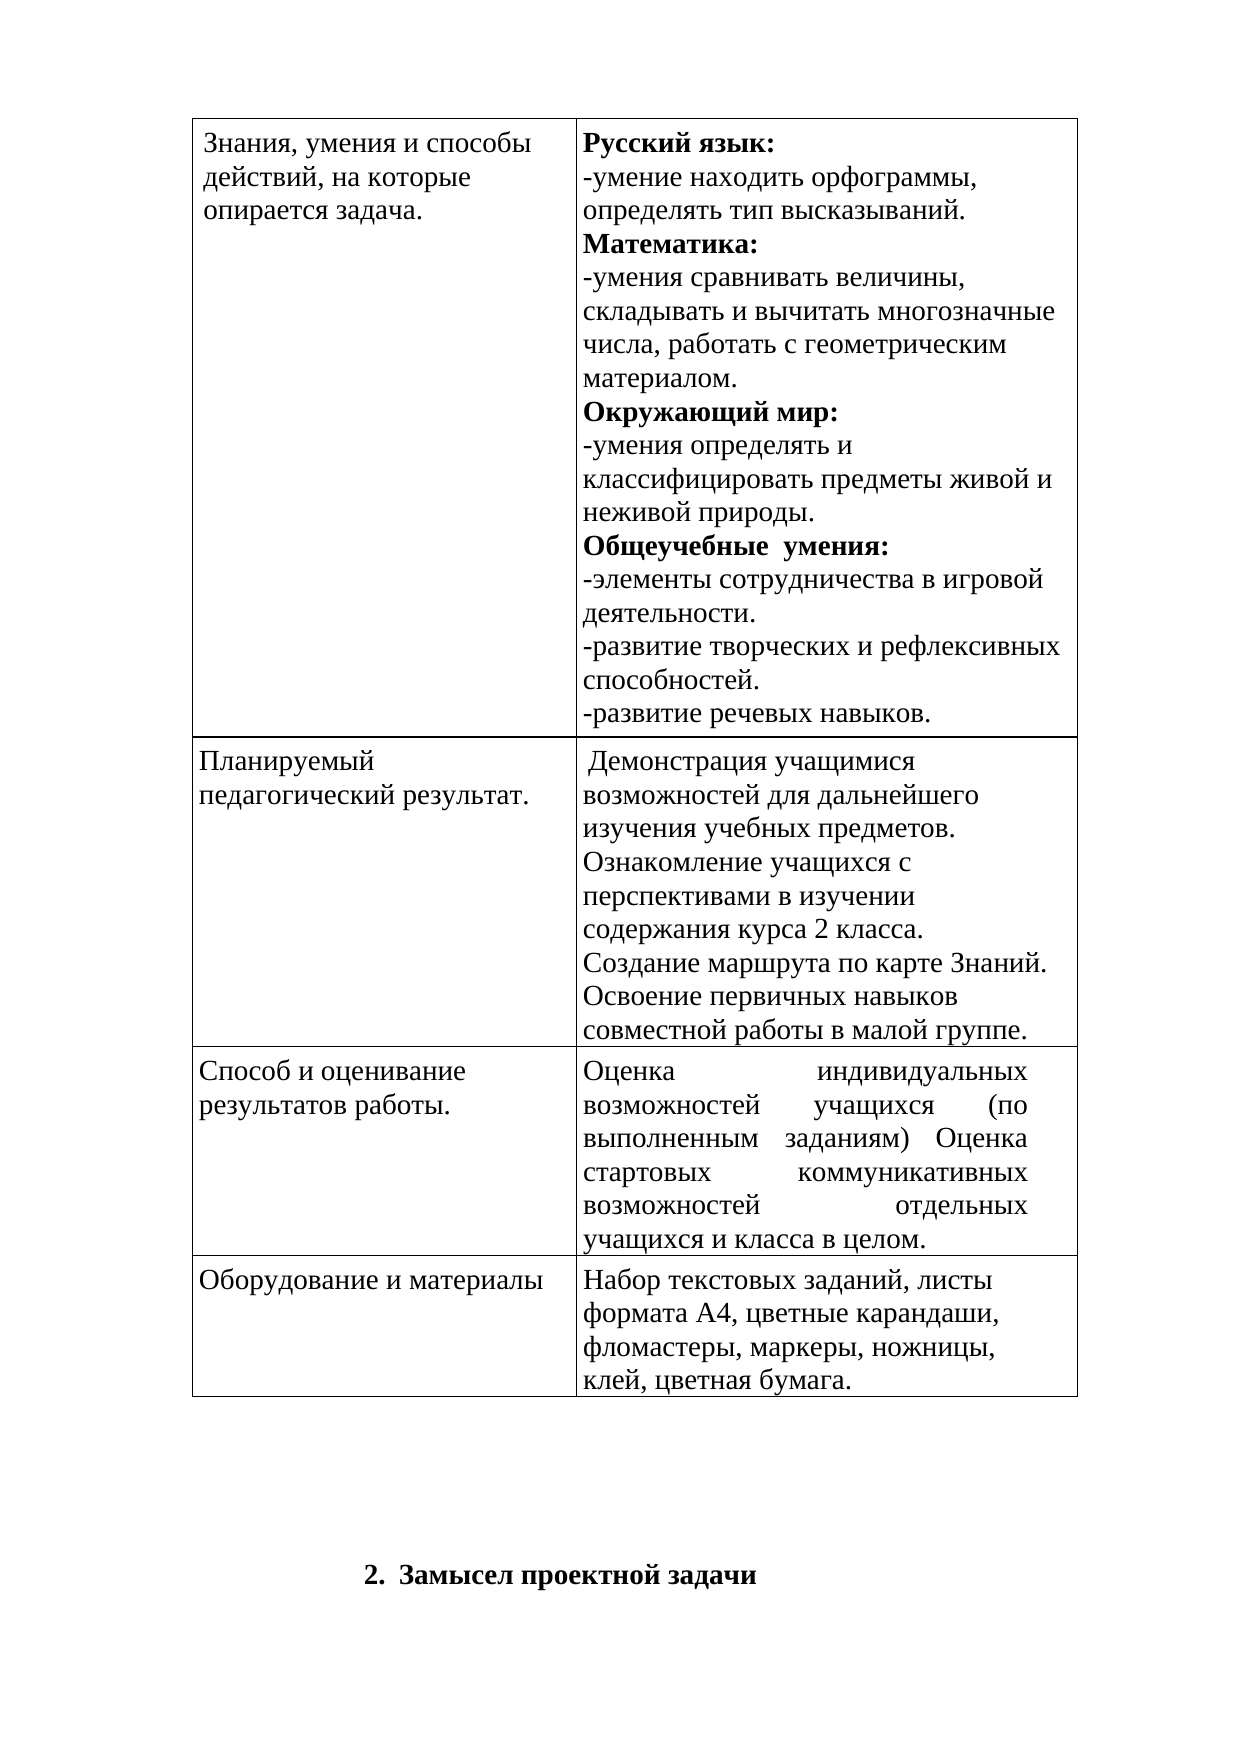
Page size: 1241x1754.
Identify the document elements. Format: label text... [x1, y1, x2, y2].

list Замысел проектной задачи [363, 1557, 1146, 1591]
table_cell Оборудование и материалы [193, 1256, 576, 1396]
table_cell Планируемый педагогический результат. [193, 738, 576, 1046]
table_cell Знания, умения и способы действий, на которые опирается задача. [193, 119, 576, 736]
table_cell Набор текстовых заданий, листы формата А4, цветные карандаши, фломастеры, маркеры, ножницы, клей, цветная бумага. [577, 1256, 1077, 1396]
table_cell Способ и оценивание результатов работы. [193, 1047, 576, 1254]
table_cell Демонстрация учащимися возможностей для дальнейшего изучения учебных предметов. Ознакомление учащихся с перспективами в изучении содержания курса 2 класса. Создание маршрута по карте Знаний. Освоение первичных навыков совместной работы в малой группе. [577, 738, 1077, 1046]
table_cell Оценка индивидуальных возможностей учащихся (по выполненным заданиям) Оценка стартовых коммуникативных возможностей отдельных учащихся и класса в целом. [577, 1047, 1077, 1254]
table_cell Русский язык: -умение находить орфограммы, определять тип высказываний. Математика: -умения сравнивать величины, складывать и вычитать многозначные числа, работать с геометрическим материалом. Окружающий мир: -умения определять и классифицировать предметы живой и неживой природы. Общеучебные умения: -элементы сотрудничества в игровой деятельности. -развитие творческих и рефлексивных способностей. -развитие речевых навыков. [577, 119, 1077, 736]
